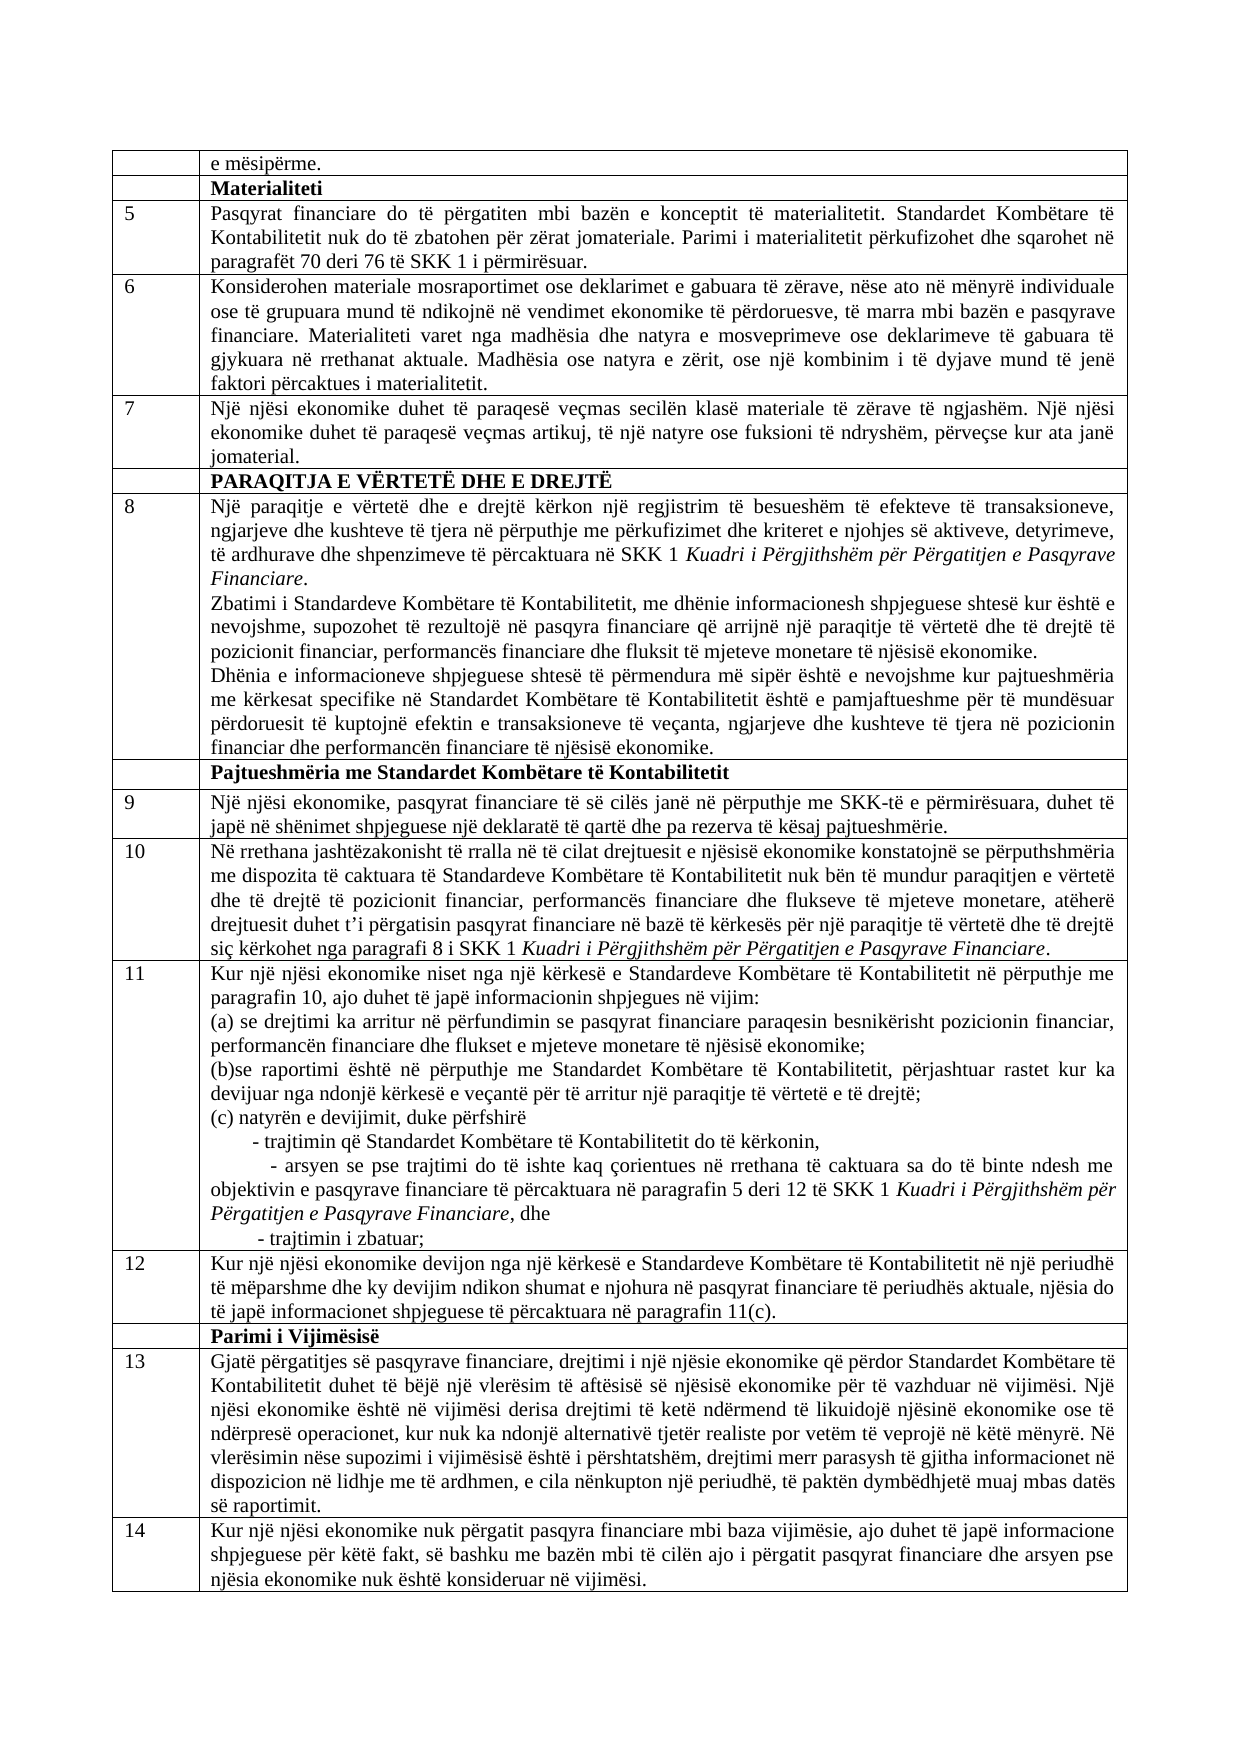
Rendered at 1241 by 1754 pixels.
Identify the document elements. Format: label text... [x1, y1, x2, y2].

table_cell Kur një njësi ekonomike niset nga një kërkesë e Standardeve Kombëtare të Kontabilitetit në përputhje me paragrafin 10, ajo duhet të japë informacionin shpjegues në vijim: (a) se drejtimi ka arritur në përfundimin se pasqyrat financiare paraqesin besnikërisht pozicionin financiar, performancën financiare dhe flukset e mjeteve monetare të njësisë ekonomike; (b)se raportimi është në përputhje me Standardet Kombëtare të Kontabilitetit, përjashtuar rastet kur ka devijuar nga ndonjë kërkesë e veçantë për të arritur një paraqitje të vërtetë e të drejtë; (c) natyrën e devijimit, duke përfshirë - trajtimin që Standardet Kombëtare të Kontabilitetit do të kërkonin, - arsyen se pse trajtimi do të ishte kaq çorientues në rrethana të caktuara sa do të binte ndesh me objektivin e pasqyrave financiare të përcaktuara në paragrafin 5 deri 12 të SKK 1 Kuadri i Përgjithshëm për Përgatitjen e Pasqyrave Financiare, dhe - trajtimin i zbatuar; [200, 961, 1127, 1249]
table_cell Pasqyrat financiare do të përgatiten mbi bazën e konceptit të materialitetit. Standardet Kombëtare të Kontabilitetit nuk do të zbatohen për zërat jomateriale. Parimi i materialitetit përkufizohet dhe sqarohet në paragrafët 70 deri 76 të SKK 1 i përmirësuar. [200, 201, 1127, 273]
table_cell 13 [113, 1349, 199, 1517]
table_cell Një njësi ekonomike duhet të paraqesë veçmas secilën klasë materiale të zërave të ngjashëm. Një njësi ekonomike duhet të paraqesë veçmas artikuj, të një natyre ose fuksioni të ndryshëm, përveçse kur ata janë jomaterial. [200, 396, 1127, 468]
table_cell Një njësi ekonomike, pasqyrat financiare të së cilës janë në përputhje me SKK-të e përmirësuara, duhet të japë në shënimet shpjeguese një deklaratë të qartë dhe pa rezerva të kësaj pajtueshmërie. [200, 790, 1127, 838]
table_cell Në rrethana jashtëzakonisht të rralla në të cilat drejtuesit e njësisë ekonomike konstatojnë se përputhshmëria me dispozita të caktuara të Standardeve Kombëtare të Kontabilitetit nuk bën të mundur paraqitjen e vërtetë dhe të drejtë të pozicionit financiar, performancës financiare dhe flukseve të mjeteve monetare, atëherë drejtuesit duhet t’i përgatisin pasqyrat financiare në bazë të kërkesës për një paraqitje të vërtetë dhe të drejtë siç kërkohet nga paragrafi 8 i SKK 1 Kuadri i Përgjithshëm për Përgatitjen e Pasqyrave Financiare. [200, 839, 1127, 960]
table_cell Pajtueshmëria me Standardet Kombëtare të Kontabilitetit [200, 760, 1127, 789]
table_cell 8 [113, 494, 199, 759]
table_cell 10 [113, 839, 199, 960]
table_cell Kur një njësi ekonomike devijon nga një kërkesë e Standardeve Kombëtare të Kontabilitetit në një periudhë të mëparshme dhe ky devijim ndikon shumat e njohura në pasqyrat financiare të periudhës aktuale, njësia do të japë informacionet shpjeguese të përcaktuara në paragrafin 11(c). [200, 1251, 1127, 1323]
table_cell [113, 176, 199, 200]
table_cell PARAQITJA E VËRTETË DHE E DREJTË [200, 469, 1127, 493]
table_cell Një paraqitje e vërtetë dhe e drejtë kërkon një regjistrim të besueshëm të efekteve të transaksioneve, ngjarjeve dhe kushteve të tjera në përputhje me përkufizimet dhe kriteret e njohjes së aktiveve, detyrimeve, të ardhurave dhe shpenzimeve të përcaktuara në SKK 1 Kuadri i Përgjithshëm për Përgatitjen e Pasqyrave Financiare. Zbatimi i Standardeve Kombëtare të Kontabilitetit, me dhënie informacionesh shpjeguese shtesë kur është e nevojshme, supozohet të rezultojë në pasqyra financiare që arrijnë një paraqitje të vërtetë dhe të drejtë të pozicionit financiar, performancës financiare dhe fluksit të mjeteve monetare të njësisë ekonomike. Dhënia e informacioneve shpjeguese shtesë të përmendura më sipër është e nevojshme kur pajtueshmëria me kërkesat specifike në Standardet Kombëtare të Kontabilitetit është e pamjaftueshme për të mundësuar përdoruesit të kuptojnë efektin e transaksioneve të veçanta, ngjarjeve dhe kushteve të tjera në pozicionin financiar dhe performancën financiare të njësisë ekonomike. [200, 494, 1127, 759]
table_cell Materialiteti [200, 176, 1127, 200]
table_cell 14 [113, 1518, 199, 1591]
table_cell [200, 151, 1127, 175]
table_cell 11 [113, 961, 199, 1249]
table_cell 5 [113, 201, 199, 273]
table_cell 9 [113, 790, 199, 838]
table_cell 7 [113, 396, 199, 468]
table_cell [113, 760, 199, 789]
table_cell 4 [113, 151, 199, 175]
table_cell 12 [113, 1251, 199, 1323]
table_cell Kur një njësi ekonomike nuk përgatit pasqyra financiare mbi baza vijimësie, ajo duhet të japë informacione shpjeguese për këtë fakt, së bashku me bazën mbi të cilën ajo i përgatit pasqyrat financiare dhe arsyen pse njësia ekonomike nuk është konsideruar në vijimësi. [200, 1518, 1127, 1591]
table_cell Parimi i Vijimësisë [200, 1324, 1127, 1348]
table_cell [113, 1324, 199, 1348]
table_cell [113, 469, 199, 493]
table_cell Gjatë përgatitjes së pasqyrave financiare, drejtimi i një njësie ekonomike që përdor Standardet Kombëtare të Kontabilitetit duhet të bëjë një vlerësim të aftësisë së njësisë ekonomike për të vazhduar në vijimësi. Një njësi ekonomike është në vijimësi derisa drejtimi të ketë ndërmend të likuidojë njësinë ekonomike ose të ndërpresë operacionet, kur nuk ka ndonjë alternativë tjetër realiste por vetëm të veprojë në këtë mënyrë. Në vlerësimin nëse supozimi i vijimësisë është i përshtatshëm, drejtimi merr parasysh të gjitha informacionet në dispozicion në lidhje me të ardhmen, e cila nënkupton një periudhë, të paktën dymbëdhjetë muaj mbas datës së raportimit. [200, 1349, 1127, 1517]
table_cell 6 [113, 275, 199, 395]
table_cell Konsiderohen materiale mosraportimet ose deklarimet e gabuara të zërave, nëse ato në mënyrë individuale ose të grupuara mund të ndikojnë në vendimet ekonomike të përdoruesve, të marra mbi bazën e pasqyrave financiare. Materialiteti varet nga madhësia dhe natyra e mosveprimeve ose deklarimeve të gabuara të gjykuara në rrethanat aktuale. Madhësia ose natyra e zërit, ose një kombinim i të dyjave mund të jenë faktori përcaktues i materialitetit. [200, 275, 1127, 395]
